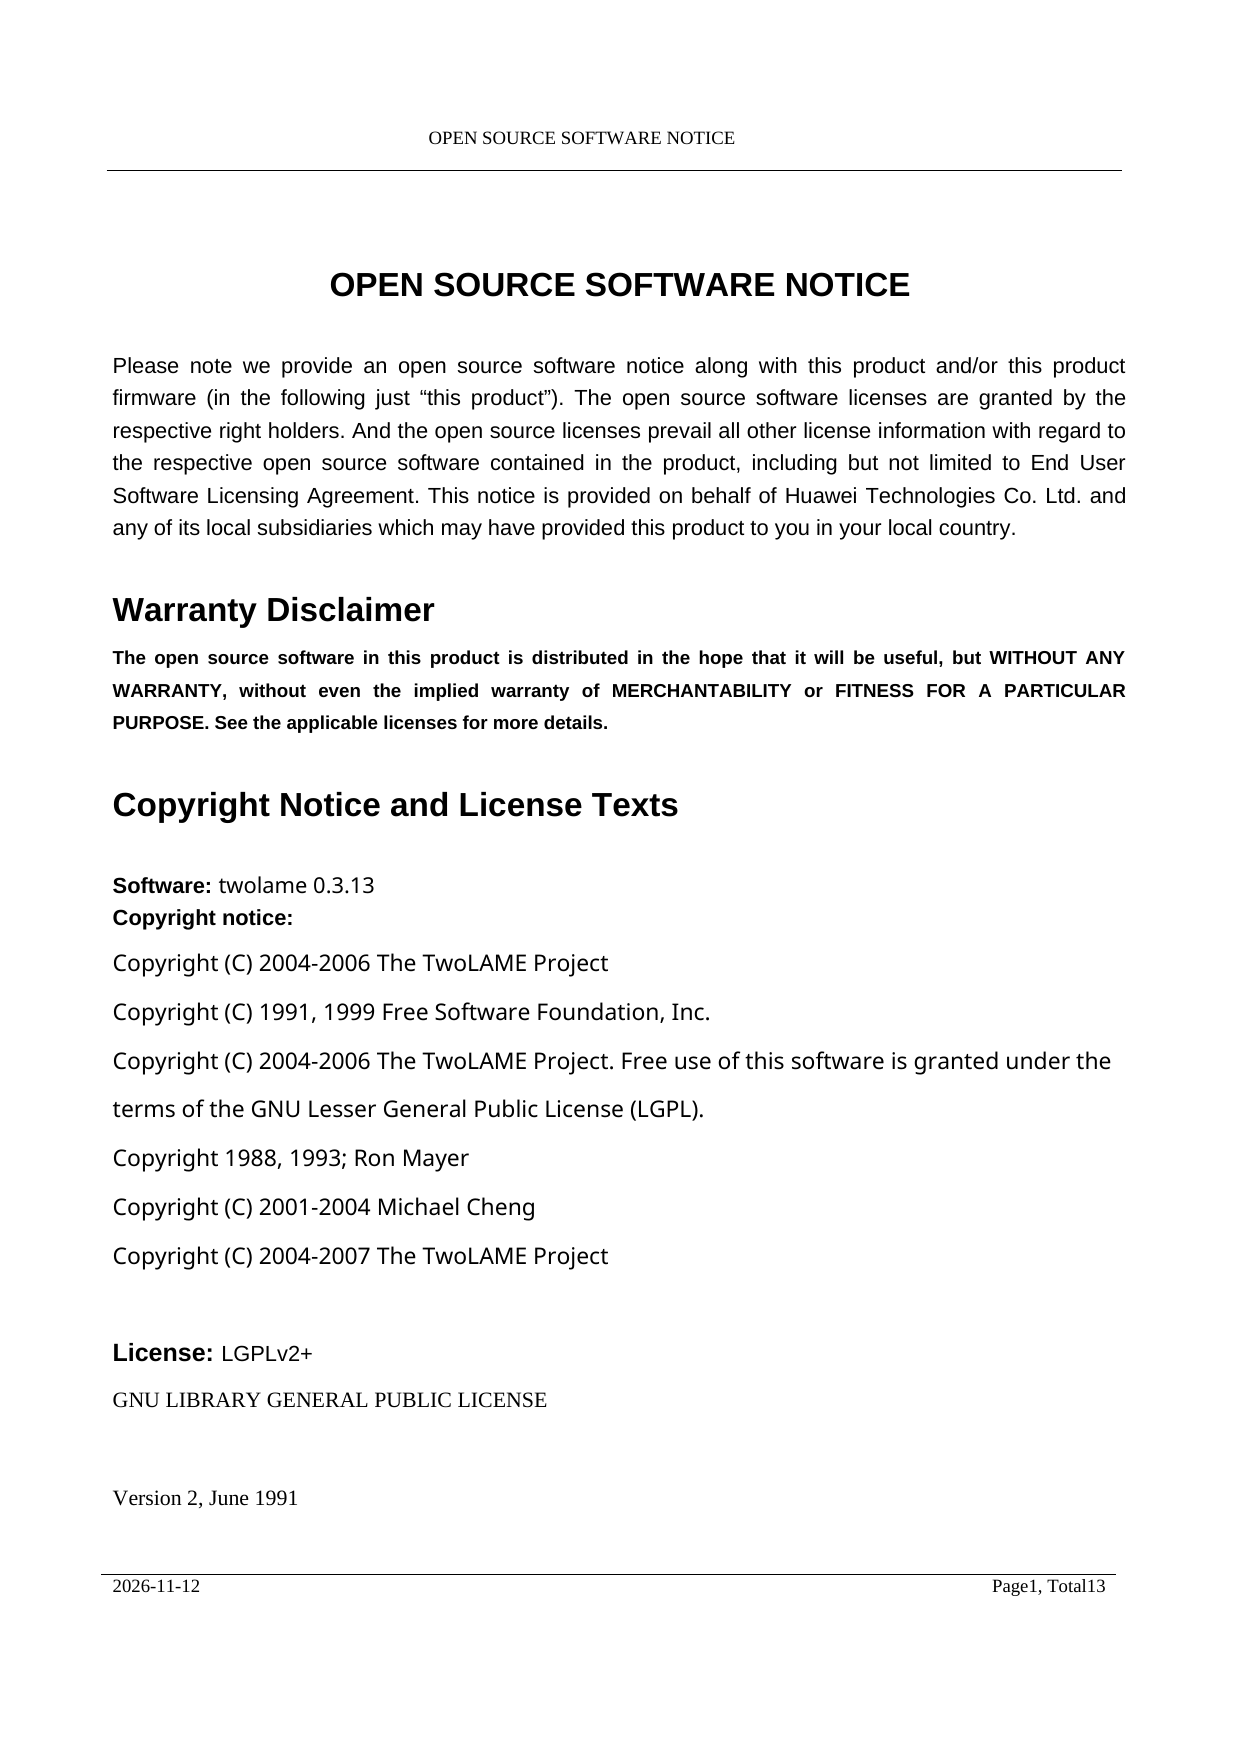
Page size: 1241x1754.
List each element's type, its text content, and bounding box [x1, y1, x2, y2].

text Copyright Notice and License Texts [112, 771, 1128, 836]
text Software: twolame 0.3.13 [112, 869, 1128, 901]
text Copyright (C) 2004-2006 The TwoLAME Project Copyright (C) 1991, 1999 Free Software Foundation, Inc. Copyright (C) 2004-2006 The TwoLAME Project. Free use of this software is granted under the terms of the GNU Lesser General Public License (LGPL). Copyright 1988, 1993; Ron Mayer Copyright (C) 2001-2004 Michael Cheng Copyright (C) 2004-2007 The TwoLAME Project [112, 947, 1128, 1320]
text The open source software in this product is distributed in the hope that it will be useful, but WITHOUT ANY WARRANTY, without even the implied warranty of MERCHANTABILITY or FITNESS FOR A PARTICULAR PURPOSE. See the applicable licenses for more details. [112, 641, 1128, 739]
text Please note we provide an open source software notice along with this product and/or this product firmware (in the following just “this product”). The open source software licenses are granted by the respective right holders. And the open source licenses prevail all other license information with regard to the respective open source software contained in the product, including but not limited to End User Software Licensing Agreement. This notice is provided on behalf of Huawei Technologies Co. Ltd. and any of its local subsidiaries which may have provided this product to you in your local country. [112, 349, 1128, 544]
text OPEN SOURCE SOFTWARE NOTICE [112, 251, 1128, 316]
text Copyright notice: [112, 901, 1128, 934]
text Warranty Disclaimer [112, 576, 1128, 641]
text License: LGPLv2+ [112, 1337, 1128, 1369]
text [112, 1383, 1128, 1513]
